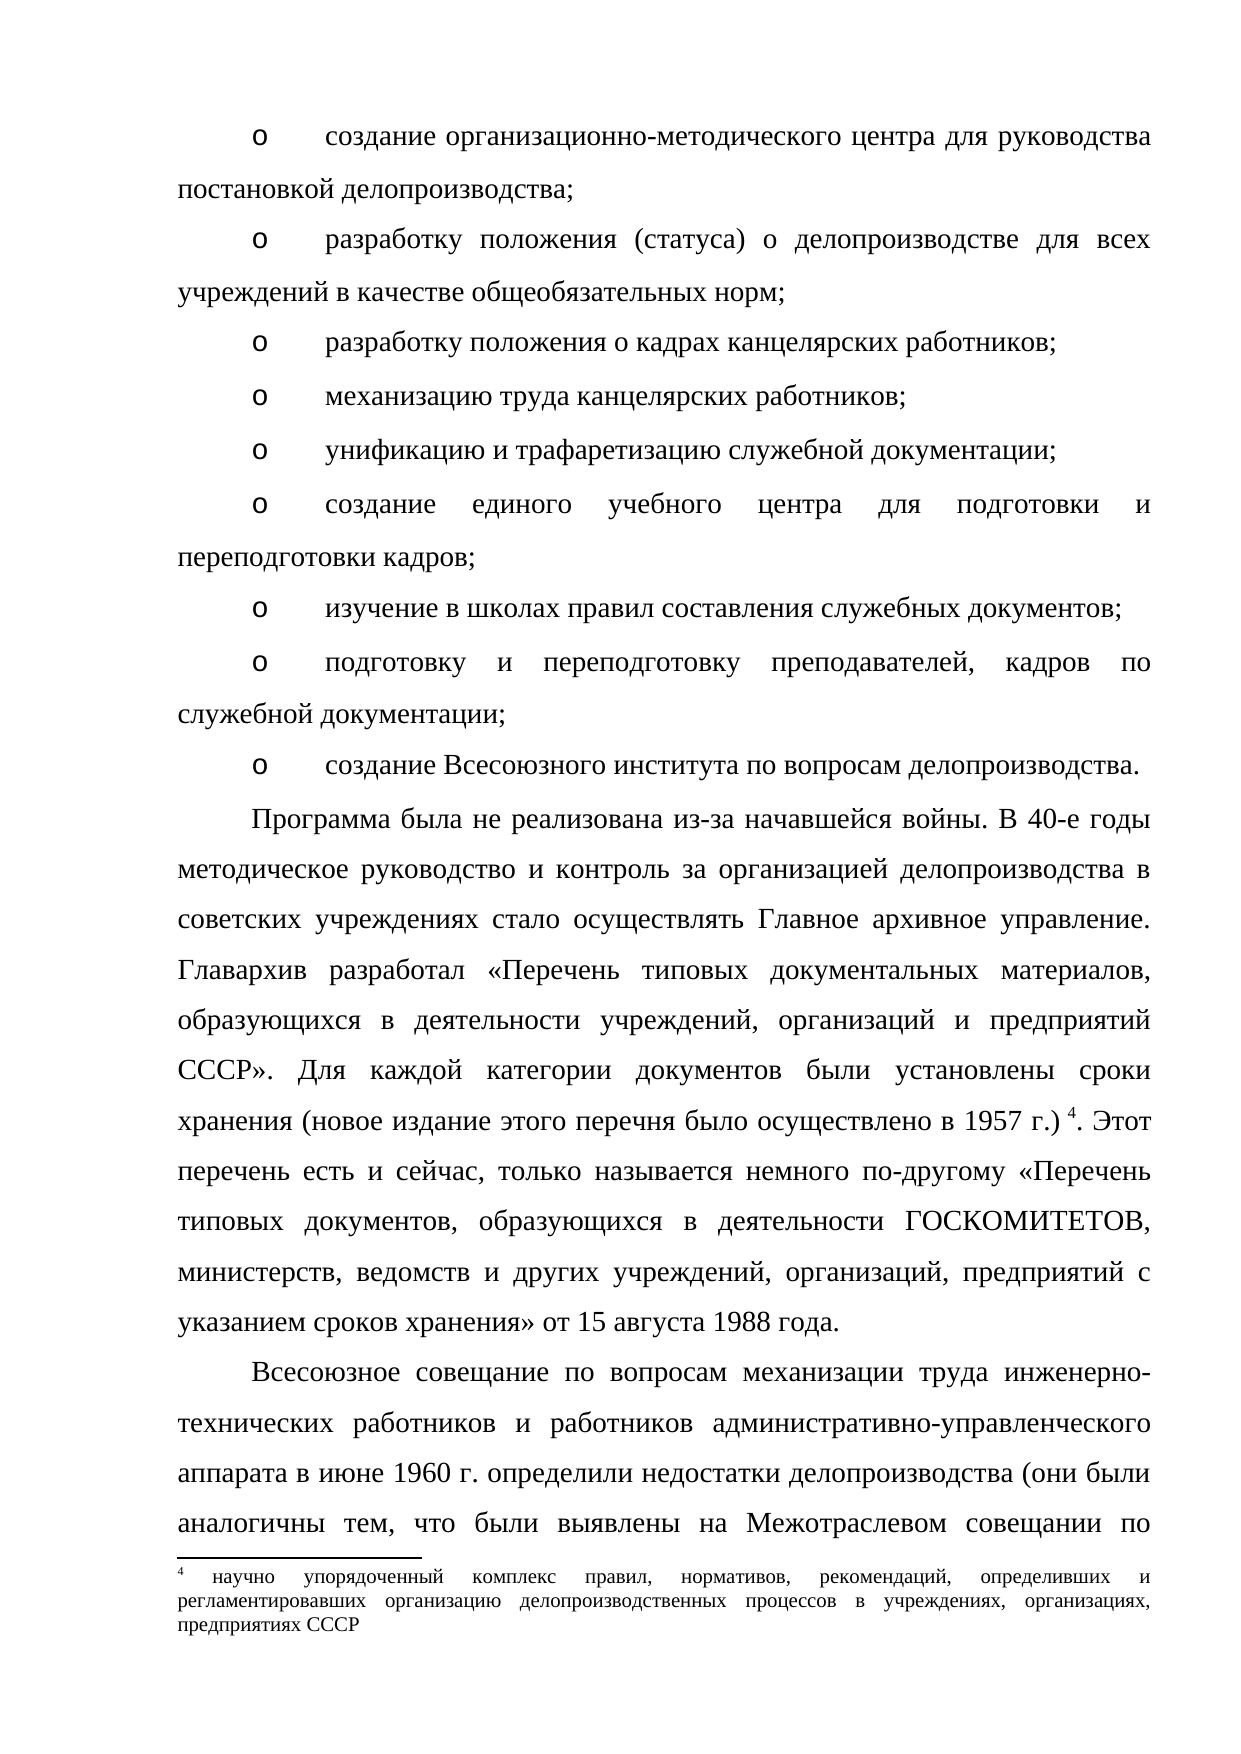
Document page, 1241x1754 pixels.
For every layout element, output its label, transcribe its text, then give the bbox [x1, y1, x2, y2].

list создание единого учебного центра для подготовки и переподготовки кадров; [177, 487, 1152, 573]
list механизацию труда канцелярских работников; [177, 378, 1152, 414]
list создание организационно-методического центра для руководства постановкой делопроизводства; [177, 118, 1152, 204]
list разработку положения (статуса) о делопроизводстве для всех учреждений в качестве общеобязательных норм; [177, 221, 1152, 308]
list подготовку и переподготовку преподавателей, кадров по служебной документации; [177, 644, 1152, 730]
text Программа была не реализована из-за начавшейся войны. В 40-е годы методическое руководство и контроль за организацией делопроизводства в советских учреждениях стало осуществлять Главное архивное управление. Главархив разработал «Перечень типовых документальных материалов, образующихся в деятельности учреждений, организаций и предприятий СССР». Для каждой категории документов были установлены сроки хранения (новое издание этого перечня было осуществлено в 1957 г.) . Этот перечень есть и сейчас, только называется немного по-другому «Перечень типовых документов, образующихся в деятельности ГОСКОМИТЕТОВ, министерств, ведомств и других учреждений, организаций, предприятий с указанием сроков хранения» от 15 августа 1988 года. [177, 801, 1152, 1338]
list разработку положения о кадрах канцелярских работников; [177, 324, 1152, 360]
list изучение в школах правил составления служебных документов; [177, 590, 1152, 626]
list унификацию и трафаретизацию служебной документации; [177, 432, 1152, 468]
list создание Всесоюзного института по вопросам делопроизводства. [177, 747, 1152, 783]
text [177, 1354, 1152, 1539]
